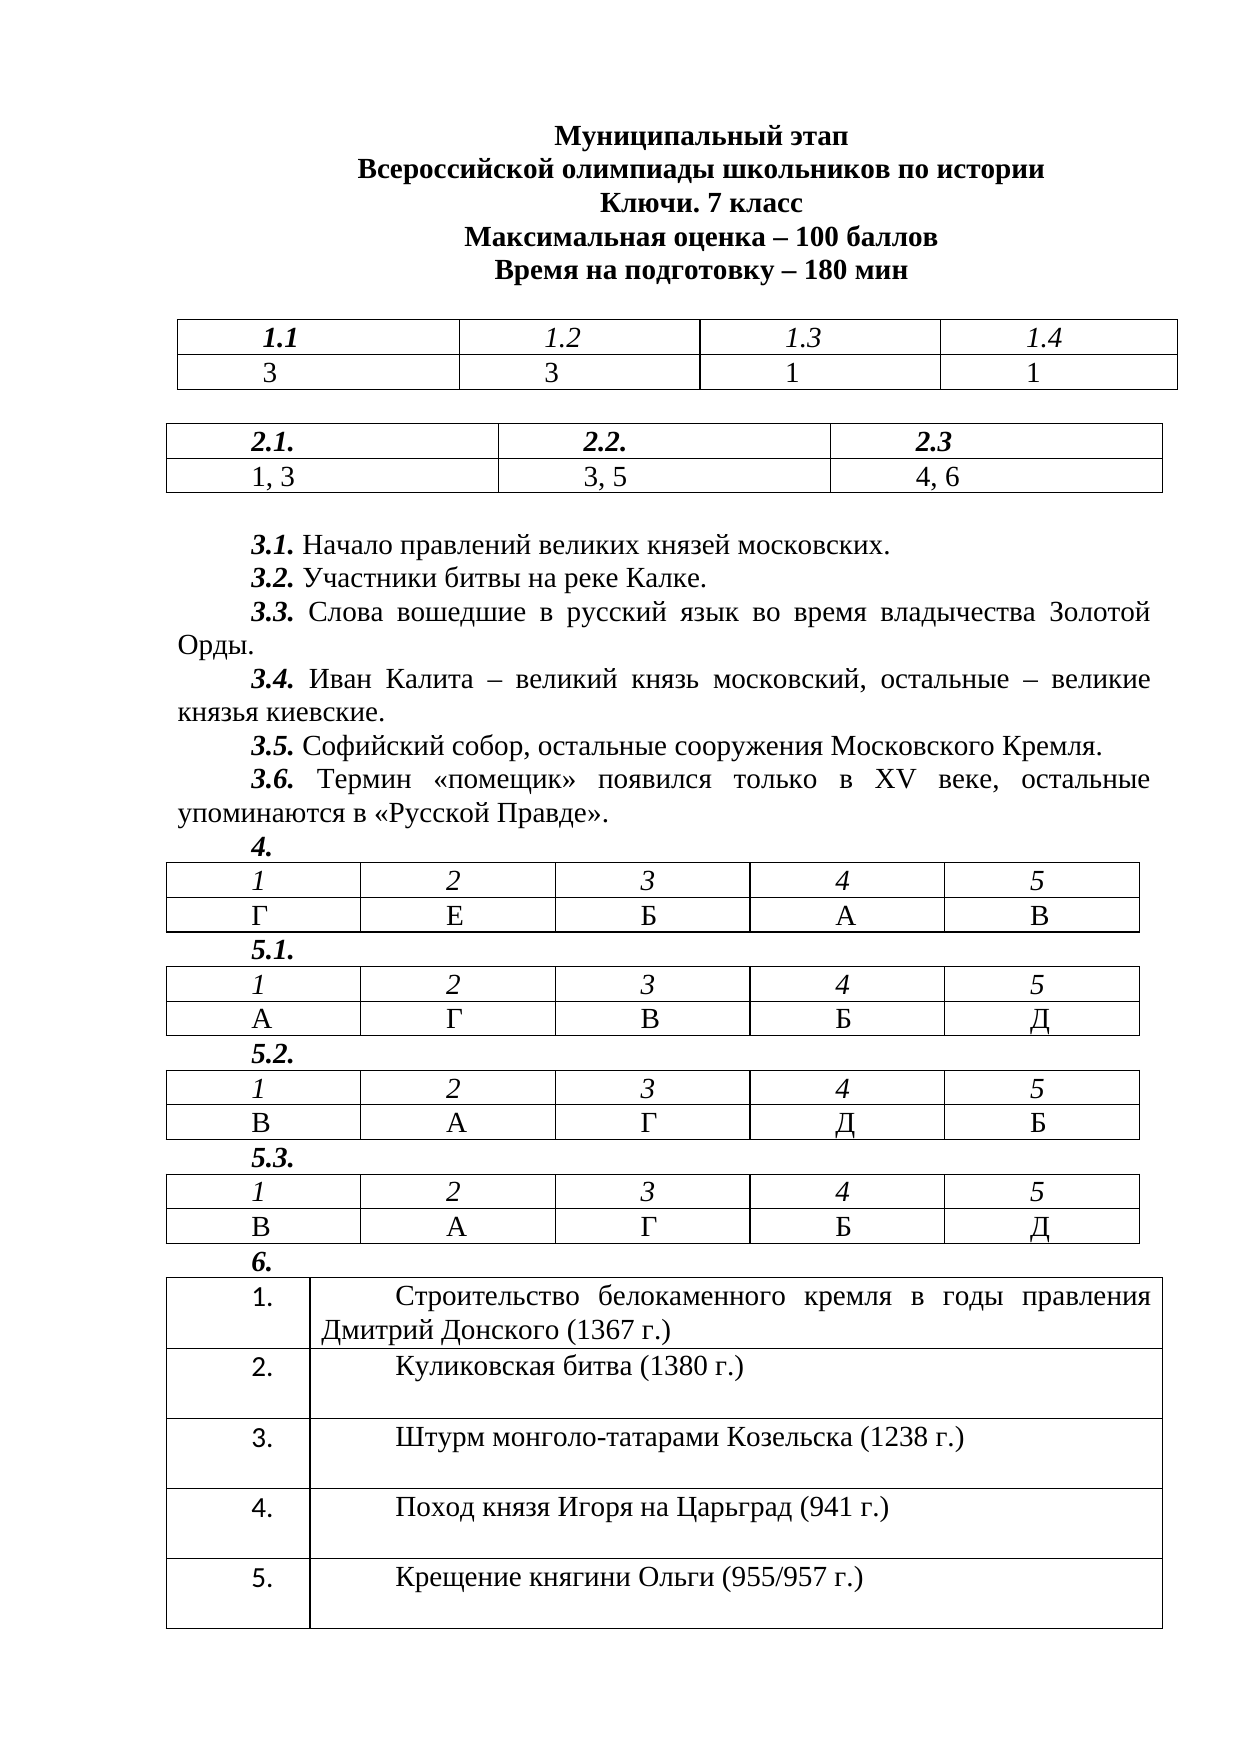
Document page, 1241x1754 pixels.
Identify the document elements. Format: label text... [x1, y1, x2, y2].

table_cell В [945, 898, 1139, 931]
table_cell 3 [178, 355, 459, 388]
text Максимальная оценка – 100 баллов [177, 219, 1152, 252]
table_header 2 [361, 1071, 555, 1104]
text 3.3. Слова вошедшие в русский язык во время владычества Золотой Орды. [177, 594, 1152, 661]
table_cell Крещение княгини Ольги (955/957 г.) [311, 1559, 1162, 1628]
table_cell Д [945, 1002, 1139, 1035]
table_cell В [167, 1209, 360, 1243]
table_header 3 [556, 1175, 749, 1208]
table_cell Г [556, 1209, 749, 1243]
table_cell А [751, 898, 944, 931]
table_cell 1 [941, 355, 1177, 388]
table_header 4 [751, 1175, 944, 1208]
table_cell [167, 1559, 309, 1628]
table_header 2 [361, 967, 555, 1001]
text 5.3. [177, 1140, 1152, 1173]
table_header Строительство белокаменного кремля в годы правления Дмитрий Донского (1367 г.) [311, 1278, 1162, 1347]
table_header 2.1. [167, 424, 498, 458]
table_cell Д [751, 1105, 944, 1139]
table_header 1.1 [178, 320, 459, 354]
table_header 5 [945, 863, 1139, 897]
table_cell Б [945, 1105, 1139, 1139]
table_header 1.3 [701, 320, 940, 354]
table_cell Б [751, 1209, 944, 1243]
text Ключи. 7 класс [177, 185, 1152, 219]
table_cell В [556, 1002, 749, 1035]
table_cell [167, 1489, 309, 1558]
table_cell Б [751, 1002, 944, 1035]
table_header 5 [945, 1175, 1139, 1208]
table_header 1 [167, 967, 360, 1001]
table_header [167, 1278, 309, 1347]
table_cell [167, 1419, 309, 1488]
table_header 3 [556, 863, 749, 897]
table_cell А [361, 1209, 555, 1243]
table_header 1.4 [941, 320, 1177, 354]
table_header 4 [751, 863, 944, 897]
table_header 5 [945, 1071, 1139, 1104]
text 3.5. Софийский собор, остальные сооружения Московского Кремля. [177, 728, 1152, 762]
text 6. [177, 1244, 1152, 1277]
table_header 1 [167, 1071, 360, 1104]
table_cell В [167, 1105, 360, 1139]
table_header 3 [556, 1071, 749, 1104]
table_cell 1, 3 [167, 459, 498, 492]
table_header 4 [751, 967, 944, 1001]
table_header 4 [751, 1071, 944, 1104]
table_header 2 [361, 863, 555, 897]
text 3.6. Термин «помещик» появился только в XV веке, остальные упоминаются в «Русской Правде». [177, 762, 1152, 829]
table_cell Б [556, 898, 749, 931]
table_header 1.2 [460, 320, 699, 354]
text 5.1. [177, 932, 1152, 966]
table_header 2.2. [499, 424, 830, 458]
text Время на подготовку – 180 мин [177, 252, 1152, 286]
table_cell Е [361, 898, 555, 931]
table_header 5 [945, 967, 1139, 1001]
text 4. [177, 829, 1152, 862]
text 3.1. Начало правлений великих князей московских. [177, 527, 1152, 560]
text 3.2. Участники битвы на реке Калке. [177, 560, 1152, 594]
text Всероссийской олимпиады школьников по истории [177, 152, 1152, 185]
table_cell Куликовская битва (1380 г.) [311, 1349, 1162, 1418]
table_cell [167, 1349, 309, 1418]
table_header 2.3 [831, 424, 1162, 458]
table_cell 4, 6 [831, 459, 1162, 492]
table_header 3 [556, 967, 749, 1001]
table_cell А [167, 1002, 360, 1035]
table_cell А [361, 1105, 555, 1139]
table_cell Г [167, 898, 360, 931]
table_cell 3, 5 [499, 459, 830, 492]
text Муниципальный этап [177, 118, 1152, 152]
table_cell Штурм монголо-татарами Козельска (1238 г.) [311, 1419, 1162, 1488]
table_header 2 [361, 1175, 555, 1208]
table_cell 1 [701, 355, 940, 388]
text 5.2. [177, 1036, 1152, 1070]
table_header 1 [167, 1175, 360, 1208]
table_cell Поход князя Игоря на Царьград (941 г.) [311, 1489, 1162, 1558]
text 3.4. Иван Калита – великий князь московский, остальные – великие князья киевские. [177, 661, 1152, 728]
table_cell Д [945, 1209, 1139, 1243]
table_cell 3 [460, 355, 699, 388]
table_header 1 [167, 863, 360, 897]
table_cell Г [556, 1105, 749, 1139]
table_cell Г [361, 1002, 555, 1035]
